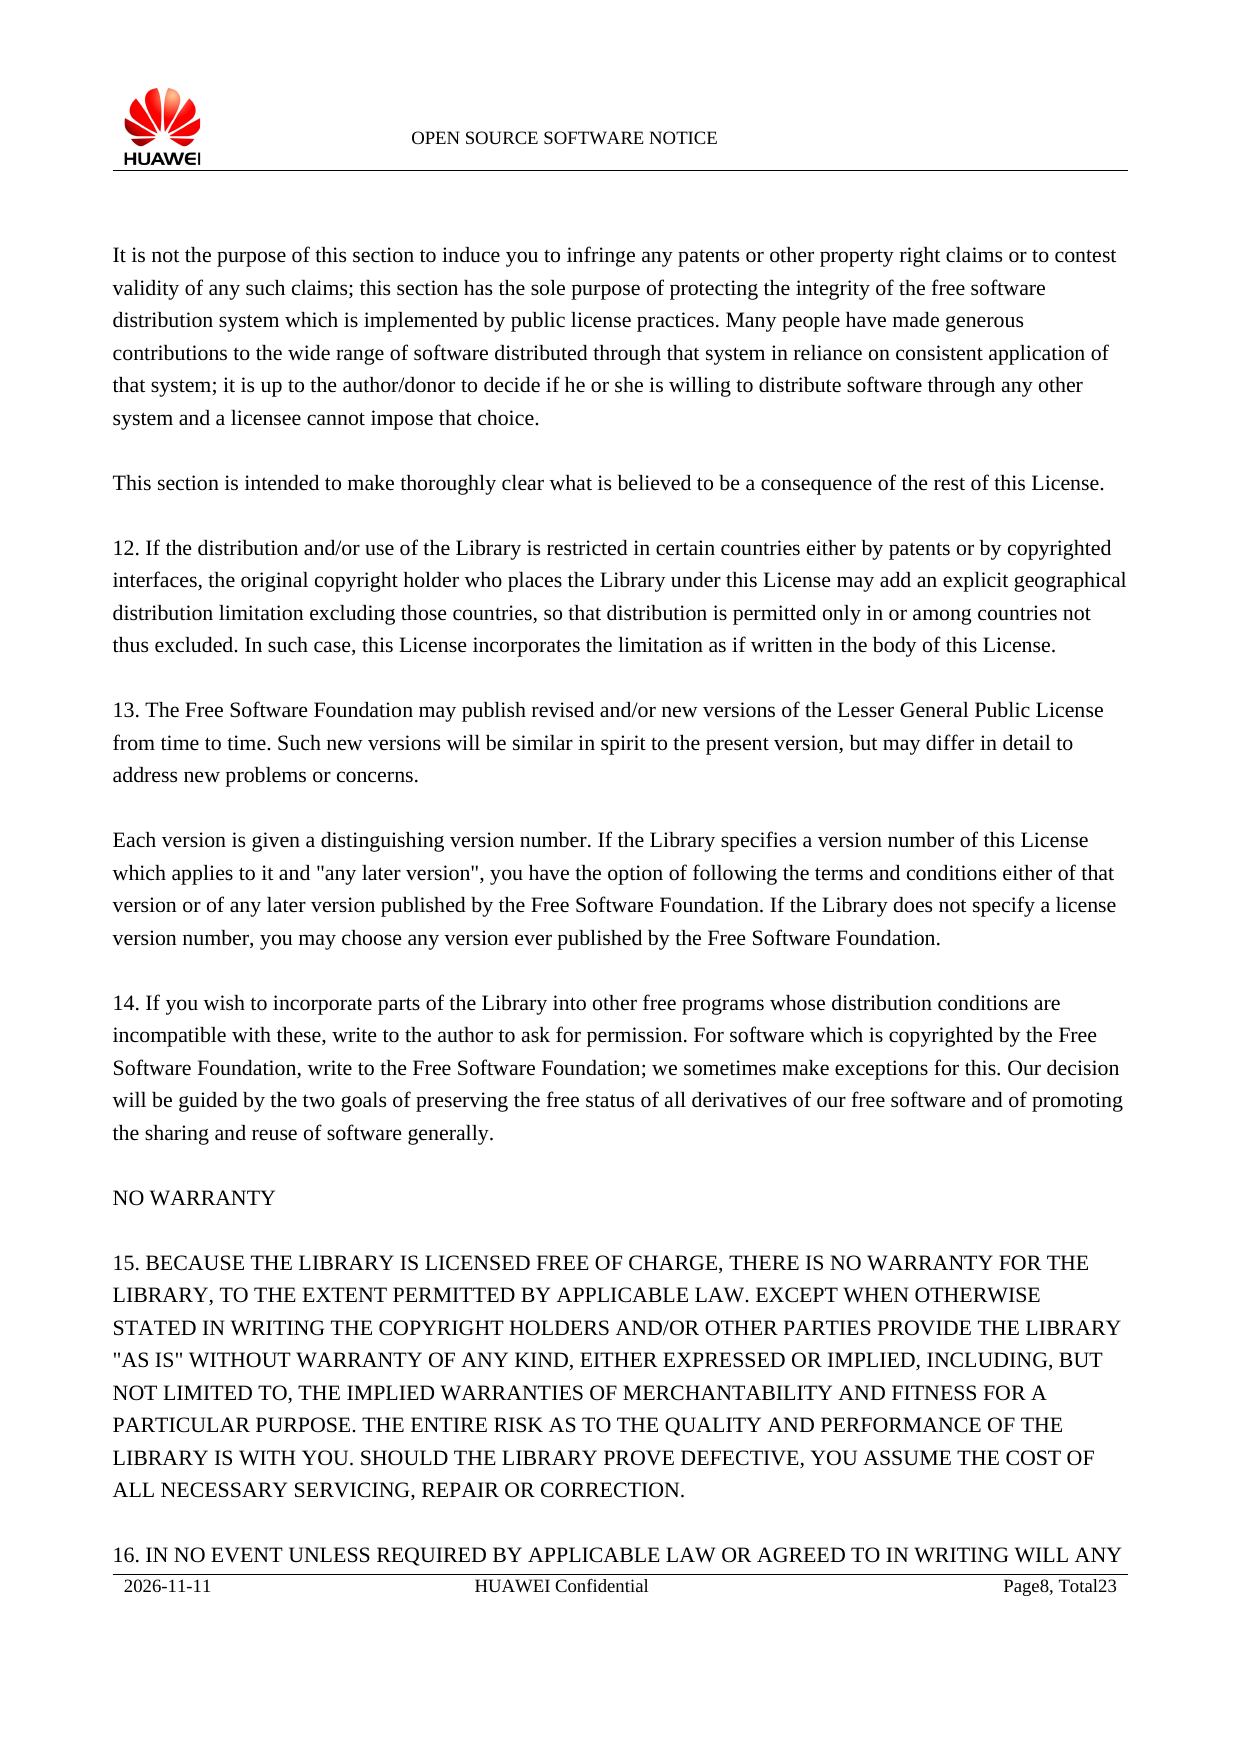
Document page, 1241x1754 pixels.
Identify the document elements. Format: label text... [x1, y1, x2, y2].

picture [124, 88, 201, 165]
